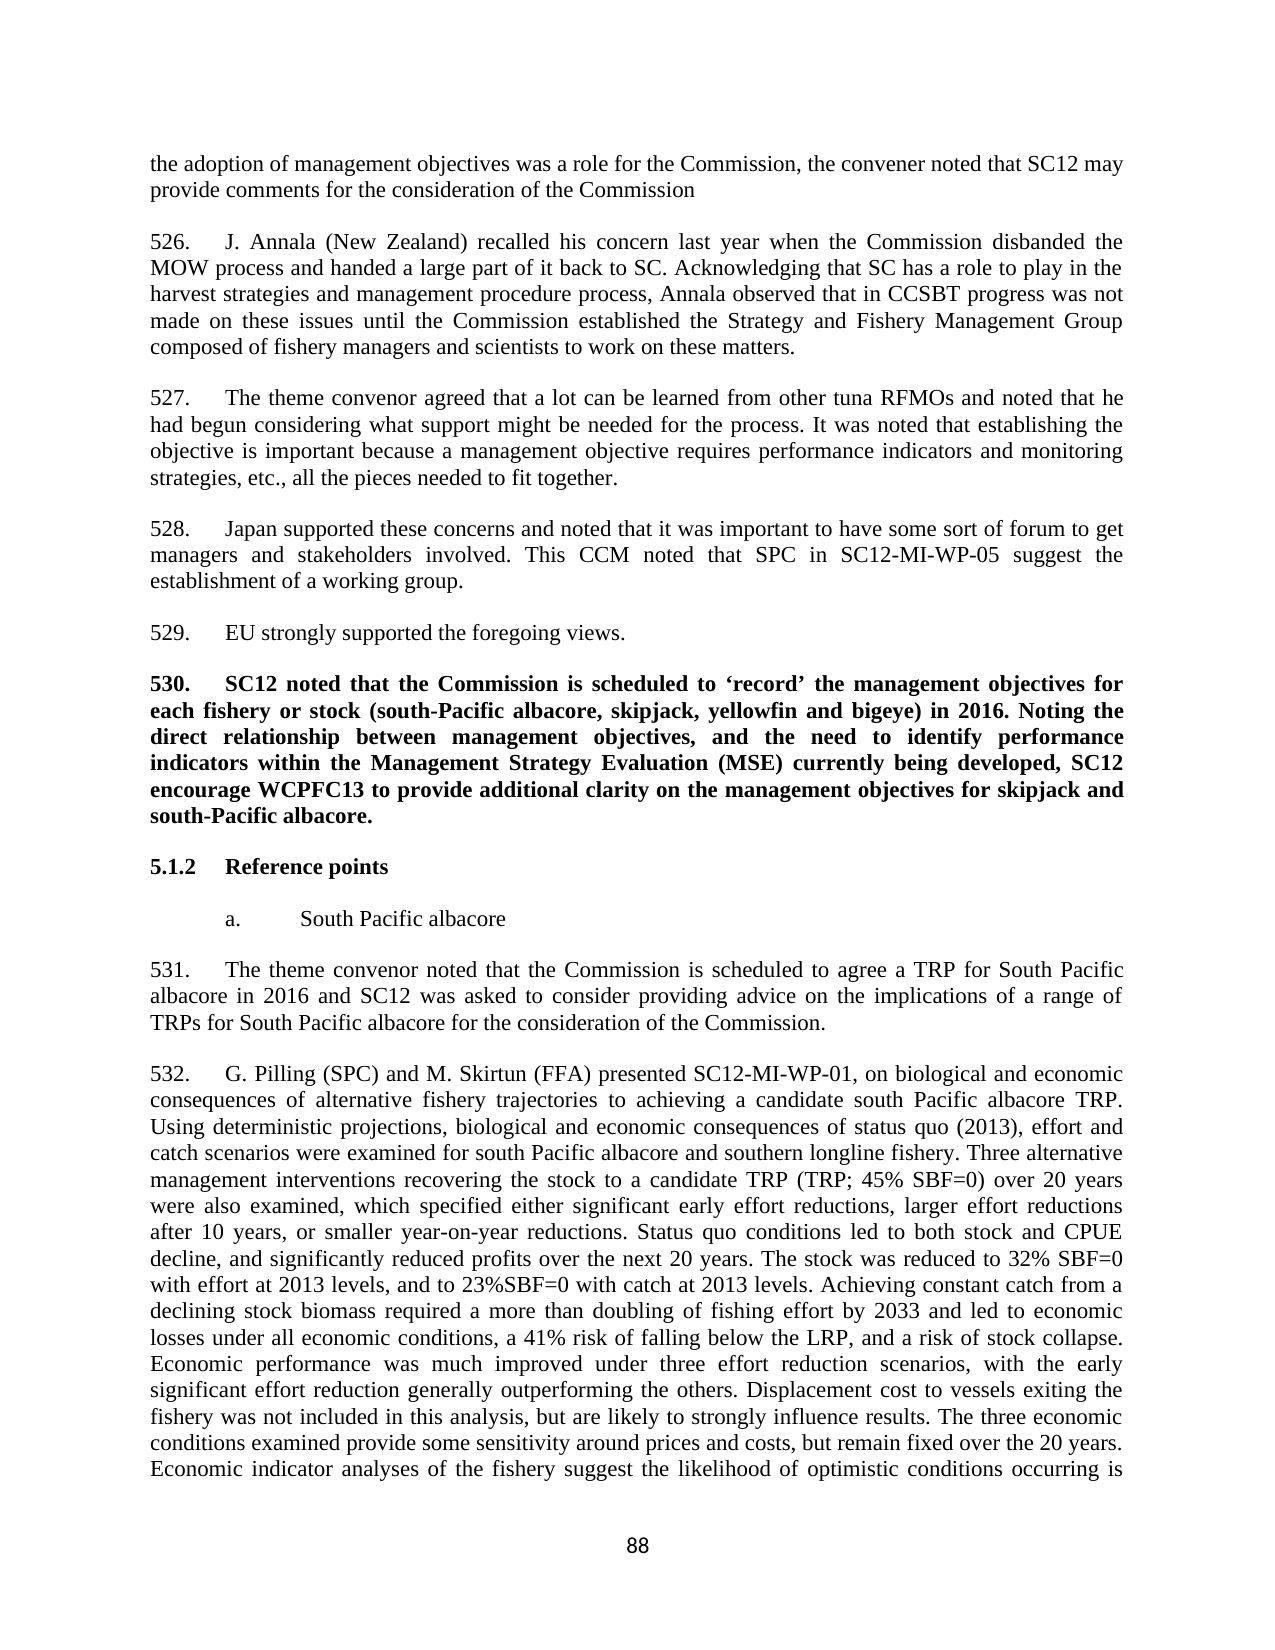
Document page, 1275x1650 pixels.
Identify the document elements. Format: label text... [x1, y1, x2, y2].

text The theme convenor noted that the Commission is scheduled to agree a TRP for South Pacific albacore in 2016 and SC12 was asked to consider providing advice on the implications of a range of TRPs for South Pacific albacore for the consideration of the Commission. [150, 956, 1125, 1035]
text SC12 noted that the Commission is scheduled to ‘record’ the management objectives for each fishery or stock (south-Pacific albacore, skipjack, yellowfin and bigeye) in 2016. Noting the direct relationship between management objectives, and the need to identify performance indicators within the Management Strategy Evaluation (MSE) currently being developed, SC12 encourage WCPFC13 to provide additional clarity on the management objectives for skipjack and south-Pacific albacore. [150, 670, 1125, 828]
text J. Annala (New Zealand) recalled his concern last year when the Commission disbanded the MOW process and handed a large part of it back to SC. Acknowledging that SC has a role to play in the harvest strategies and management procedure process, Annala observed that in CCSBT progress was not made on these issues until the Commission established the Strategy and Fishery Management Group composed of fishery managers and scientists to work on these matters. [150, 228, 1125, 359]
text Japan supported these concerns and noted that it was important to have some sort of forum to get managers and stakeholders involved. This CCM noted that SPC in SC12-MI-WP-05 suggest the establishment of a working group. [150, 515, 1125, 594]
text EU strongly supported the foregoing views. [150, 619, 1125, 645]
subtitle a. South Pacific albacore [150, 905, 1125, 931]
subtitle 5.1.2 Reference points [150, 853, 1125, 880]
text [150, 150, 1125, 203]
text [150, 1060, 1125, 1482]
text The theme convenor agreed that a lot can be learned from other tuna RFMOs and noted that he had begun considering what support might be needed for the process. It was noted that establishing the objective is important because a management objective requires performance indicators and monitoring strategies, etc., all the pieces needed to fit together. [150, 384, 1125, 490]
